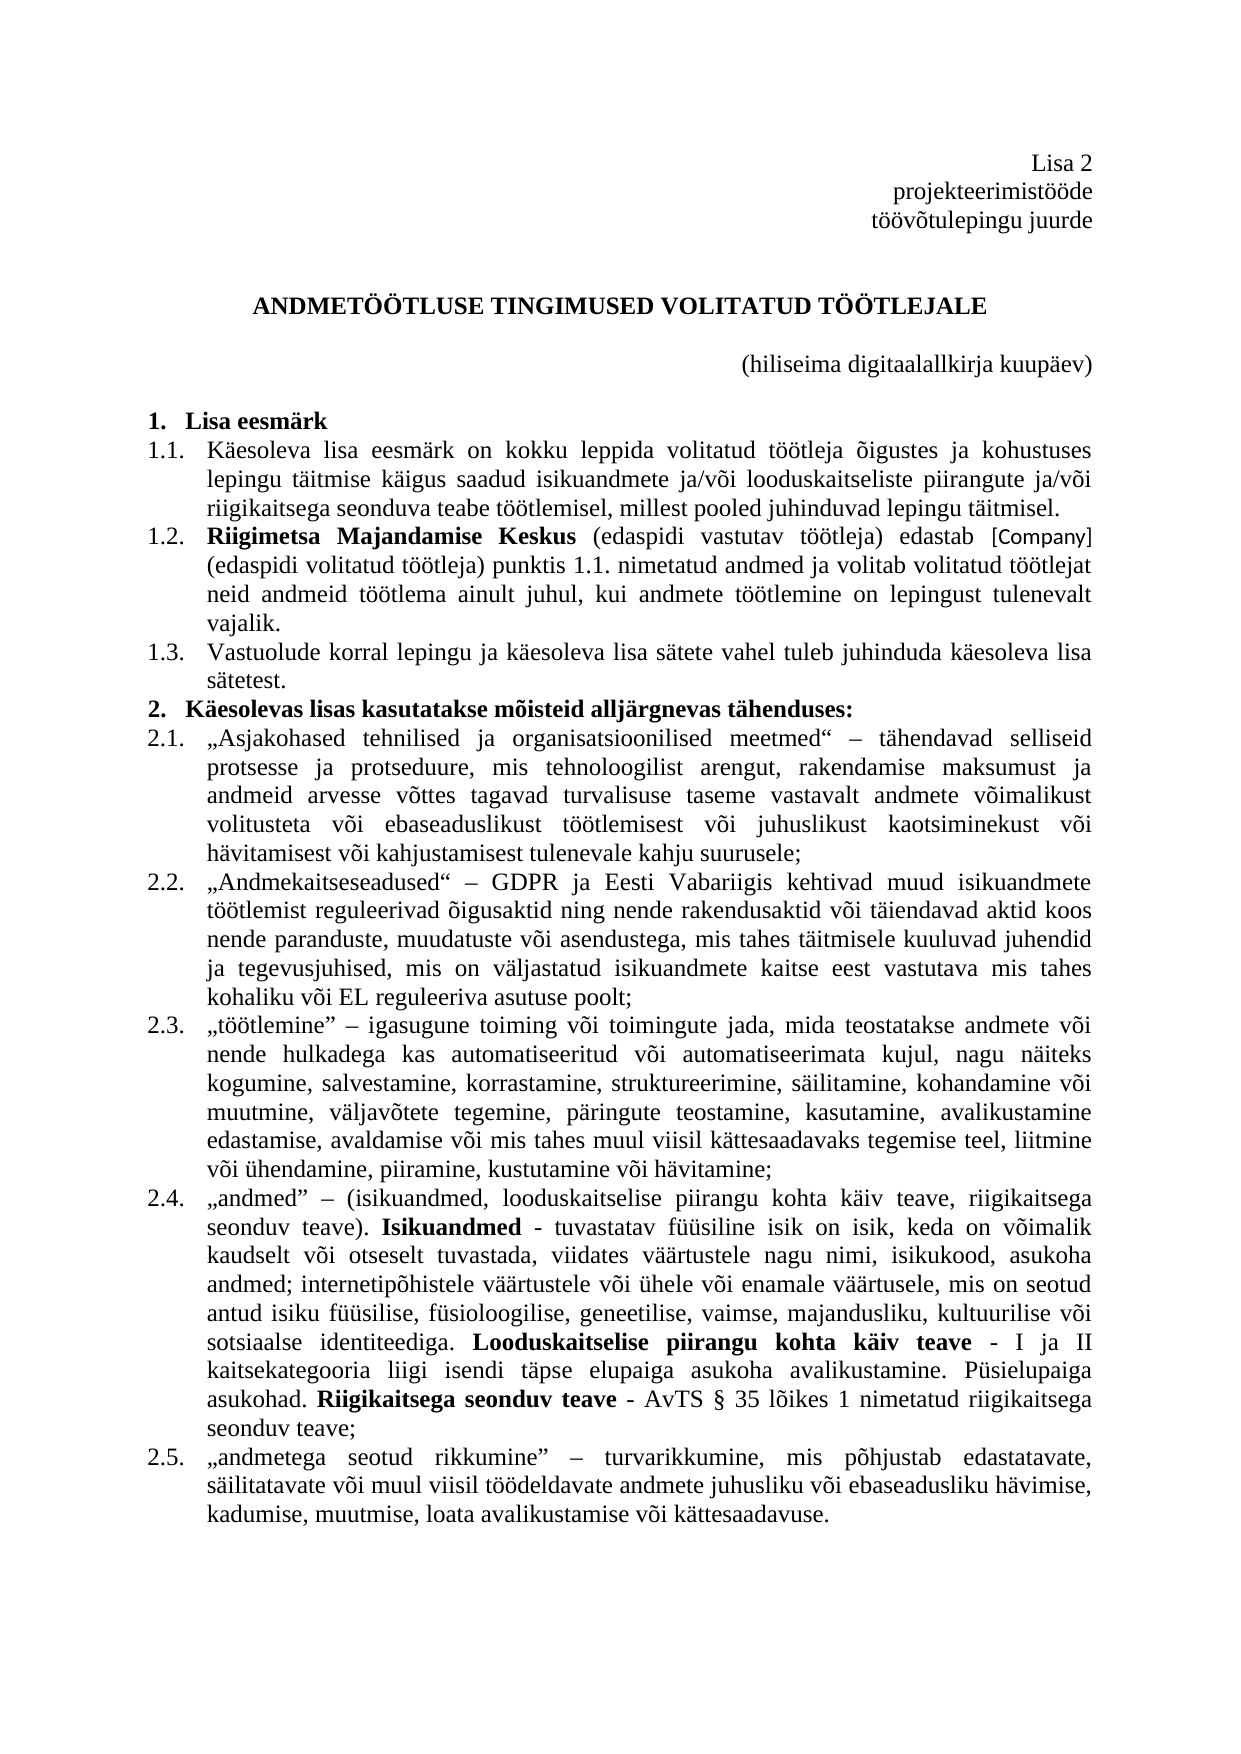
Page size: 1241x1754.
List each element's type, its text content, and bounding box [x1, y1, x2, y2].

list Vastuolude korral lepingu ja käesoleva lisa sätete vahel tuleb juhinduda käesoleva lisa sätetest. [147, 637, 1093, 694]
text Lisa 2 projekteerimistööde töövõtulepingu juurde [738, 148, 1093, 234]
list „andmed” – (isikuandmed, looduskaitselise piirangu kohta käiv teave, riigikaitsega seonduv teave). Isikuandmed - tuvastatav füüsiline isik on isik, keda on võimalik kaudselt või otseselt tuvastada, viidates väärtustele nagu nimi, isikukood, asukoha andmed; internetipõhistele väärtustele või ühele või enamale väärtusele, mis on seotud antud isiku füüsilise, füsioloogilise, geneetilise, vaimse, majandusliku, kultuurilise või sotsiaalse identiteediga. Looduskaitselise piirangu kohta käiv teave - I ja II kaitsekategooria liigi isendi täpse elupaiga asukoha avalikustamine. Püsielupaiga asukohad. Riigikaitsega seonduv teave - AvTS § 35 lõikes 1 nimetatud riigikaitsega seonduv teave; [147, 1183, 1093, 1442]
list Lisa eesmärk [148, 406, 1093, 435]
list Käesoleva lisa eesmärk on kokku leppida volitatud töötleja õigustes ja kohustuses lepingu täitmise käigus saadud isikuandmete ja/või looduskaitseliste piirangute ja/või riigikaitsega seonduva teabe töötlemisel, millest pooled juhinduvad lepingu täitmisel. [147, 435, 1093, 521]
list „töötlemine” – igasugune toiming või toimingute jada, mida teostatakse andmete või nende hulkadega kas automatiseeritud või automatiseerimata kujul, nagu näiteks kogumine, salvestamine, korrastamine, struktureerimine, säilitamine, kohandamine või muutmine, väljavõtete tegemine, päringute teostamine, kasutamine, avalikustamine edastamise, avaldamise või mis tahes muul viisil kättesaadavaks tegemise teel, liitmine või ühendamine, piiramine, kustutamine või hävitamine; [147, 1010, 1093, 1183]
list „andmetega seotud rikkumine” – turvarikkumine, mis põhjustab edastatavate, säilitatavate või muul viisil töödeldavate andmete juhusliku või ebaseadusliku hävimise, kadumise, muutmise, loata avalikustamise või kättesaadavuse. [147, 1442, 1093, 1528]
text (hiliseima digitaalallkirja kuupäev) [148, 349, 1093, 378]
list Riigimetsa Majandamise Keskus (edaspidi vastutav töötleja) edastab (edaspidi volitatud töötleja) punktis 1.1. nimetatud andmed ja volitab volitatud töötlejat neid andmeid töötlema ainult juhul, kui andmete töötlemine on lepingust tulenevalt vajalik. [147, 521, 1093, 637]
list Käesolevas lisas kasutatakse mõisteid alljärgnevas tähenduses: [148, 694, 1093, 723]
text ANDMETÖÖTLUSE TINGIMUSED VOLITATUD TÖÖTLEJALE [148, 291, 1093, 320]
list „Asjakohased tehnilised ja organisatsioonilised meetmed“ – tähendavad selliseid protsesse ja protseduure, mis tehnoloogilist arengut, rakendamise maksumust ja andmeid arvesse võttes tagavad turvalisuse taseme vastavalt andmete võimalikust volitusteta või ebaseaduslikust töötlemisest või juhuslikust kaotsiminekust või hävitamisest või kahjustamisest tulenevale kahju suurusele; [147, 723, 1093, 867]
list „Andmekaitseseadused“ – GDPR ja Eesti Vabariigis kehtivad muud isikuandmete töötlemist reguleerivad õigusaktid ning nende rakendusaktid või täiendavad aktid koos nende paranduste, muudatuste või asendustega, mis tahes täitmisele kuuluvad juhendid ja tegevusjuhised, mis on väljastatud isikuandmete kaitse eest vastutava mis tahes kohaliku või EL reguleeriva asutuse poolt; [147, 867, 1093, 1010]
